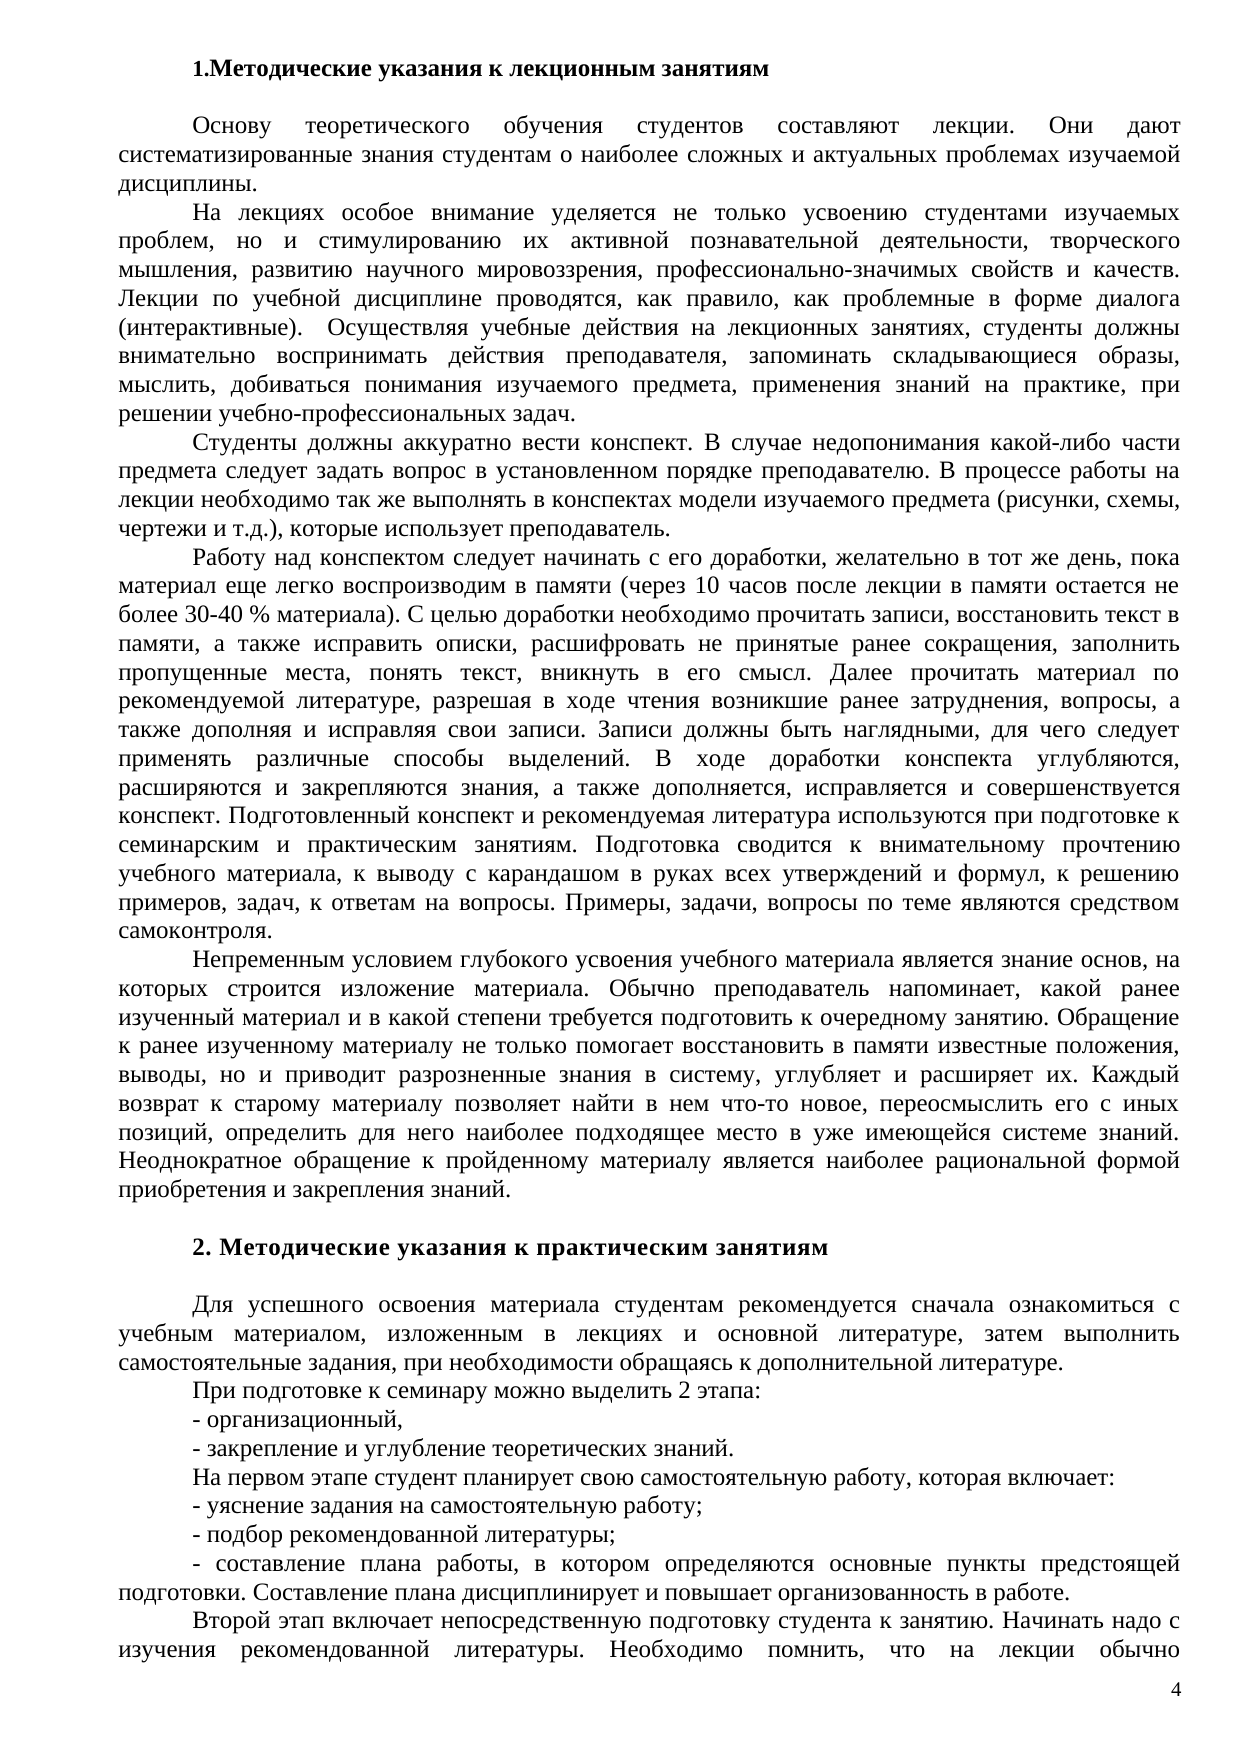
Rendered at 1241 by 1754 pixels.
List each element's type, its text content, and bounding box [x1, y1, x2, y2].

text При подготовке к семинару можно выделить 2 этапа: [118, 1376, 1181, 1404]
text Работу над конспектом следует начинать с его доработки, желательно в тот же день, пока материал еще легко воспроизводим в памяти (через 10 часов после лекции в памяти остается не более 30-40 % материала). С целью доработки необходимо прочитать записи, восстановить текст в памяти, а также исправить описки, расшифровать не принятые ранее сокращения, заполнить пропущенные места, понять текст, вникнуть в его смысл. Далее прочитать материал по рекомендуемой литературе, разрешая в ходе чтения возникшие ранее затруднения, вопросы, а также дополняя и исправляя свои записи. Записи должны быть наглядными, для чего следует применять различные способы выделений. В ходе доработки конспекта углубляются, расширяются и закрепляются знания, а также дополняется, исправляется и совершенствуется конспект. Подготовленный конспект и рекомендуемая литература используются при подготовке к семинарским и практическим занятиям. Подготовка сводится к внимательному прочтению учебного материала, к выводу с карандашом в руках всех утверждений и формул, к решению примеров, задач, к ответам на вопросы. Примеры, задачи, вопросы по теме являются средством самоконтроля. [118, 542, 1181, 944]
text 1.Методические указания к лекционным занятиям [118, 53, 1181, 82]
text На первом этапе студент планирует свою самостоятельную работу, которая включает: [118, 1462, 1181, 1491]
text - организационный, [118, 1404, 1181, 1433]
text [118, 1606, 1181, 1663]
text 2. Методические указания к практическим занятиям [118, 1232, 1181, 1261]
text На лекциях особое внимание уделяется не только усвоению студентами изучаемых проблем, но и стимулированию их активной познавательной деятельности, творческого мышления, развитию научного мировоззрения, профессионально-значимых свойств и качеств. Лекции по учебной дисциплине проводятся, как правило, как проблемные в форме диалога (интерактивные). Осуществляя учебные действия на лекционных занятиях, студенты должны внимательно воспринимать действия преподавателя, запоминать складывающиеся образы, мыслить, добиваться понимания изучаемого предмета, применения знаний на практике, при решении учебно-профессиональных задач. [118, 197, 1181, 427]
text Основу теоретического обучения студентов составляют лекции. Они дают систематизированные знания студентам о наиболее сложных и актуальных проблемах изучаемой дисциплины. [118, 111, 1181, 197]
text - закрепление и углубление теоретических знаний. [118, 1433, 1181, 1462]
text - подбор рекомендованной литературы; [118, 1519, 1181, 1548]
text Студенты должны аккуратно вести конспект. В случае недопонимания какой-либо части предмета следует задать вопрос в установленном порядке преподавателю. В процессе работы на лекции необходимо так же выполнять в конспектах модели изучаемого предмета (рисунки, схемы, чертежи и т.д.), которые использует преподаватель. [118, 427, 1181, 542]
text Для успешного освоения материала студентам рекомендуется сначала ознакомиться с учебным материалом, изложенным в лекциях и основной литературе, затем выполнить самостоятельные задания, при необходимости обращаясь к дополнительной литературе. [118, 1289, 1181, 1376]
text - уяснение задания на самостоятельную работу; [118, 1491, 1181, 1519]
text - составление плана работы, в котором определяются основные пункты предстоящей подготовки. Составление плана дисциплинирует и повышает организованность в работе. [118, 1548, 1181, 1606]
text Непременным условием глубокого усвоения учебного материала является знание основ, на которых строится изложение материала. Обычно преподаватель напоминает, какой ранее изученный материал и в какой степени требуется подготовить к очередному занятию. Обращение к ранее изученному материалу не только помогает восстановить в памяти известные положения, выводы, но и приводит разрозненные знания в систему, углубляет и расширяет их. Каждый возврат к старому материалу позволяет найти в нем что-то новое, переосмыслить его с иных позиций, определить для него наиболее подходящее место в уже имеющейся системе знаний. Неоднократное обращение к пройденному материалу является наиболее рациональной формой приобретения и закрепления знаний. [118, 944, 1181, 1203]
